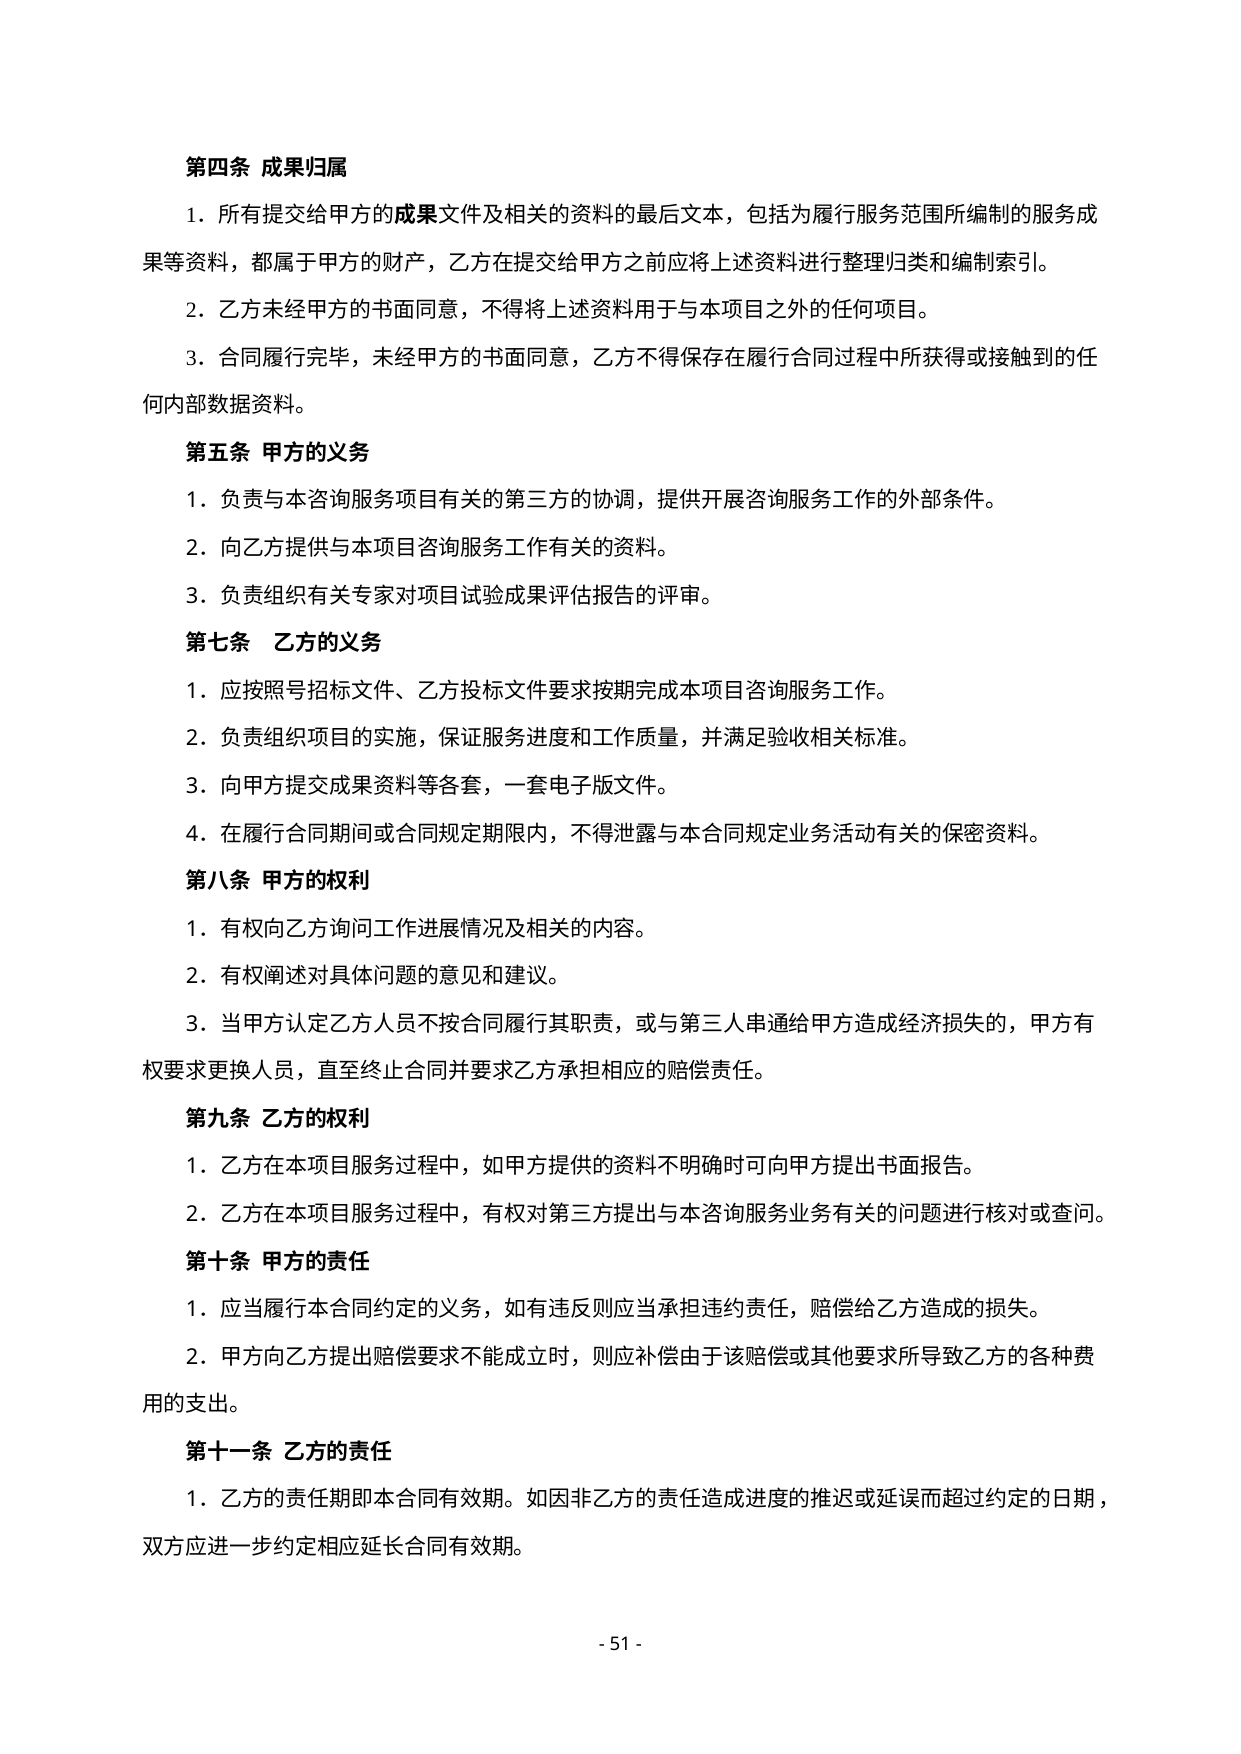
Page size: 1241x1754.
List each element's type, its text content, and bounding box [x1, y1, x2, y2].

text 第九条 乙方的权利 [142, 1101, 1098, 1133]
text 第五条 甲方的义务 [142, 435, 1098, 467]
text 2．乙方未经甲方的书面同意，不得将上述资料用于与本项目之外的任何项目。 [142, 292, 1098, 324]
text 1．应按照号招标文件、乙方投标文件要求按期完成本项目咨询服务工作。 [142, 673, 1098, 704]
text 4．在履行合同期间或合同规定期限内，不得泄露与本合同规定业务活动有关的保密资料。 [142, 816, 1098, 847]
text 1．乙方的责任期即本合同有效期。如因非乙方的责任造成进度的推迟或延误而超过约定的日期，双方应进一步约定相应延长合同有效期。 [142, 1481, 1098, 1561]
text 第十一条 乙方的责任 [142, 1434, 1098, 1466]
text 1．乙方在本项目服务过程中，如甲方提供的资料不明确时可向甲方提出书面报告。 [142, 1148, 1098, 1180]
text 1．应当履行本合同约定的义务，如有违反则应当承担违约责任，赔偿给乙方造成的损失。 [142, 1291, 1098, 1323]
text 2．负责组织项目的实施，保证服务进度和工作质量，并满足验收相关标准。 [142, 720, 1098, 752]
text 1．有权向乙方询问工作进展情况及相关的内容。 [142, 911, 1098, 942]
text 第七条 乙方的义务 [142, 625, 1098, 657]
text 2．甲方向乙方提出赔偿要求不能成立时，则应补偿由于该赔偿或其他要求所导致乙方的各种费用的支出。 [142, 1339, 1098, 1418]
text 1．所有提交给甲方的成果文件及相关的资料的最后文本，包括为履行服务范围所编制的服务成果等资料，都属于甲方的财产，乙方在提交给甲方之前应将上述资料进行整理归类和编制索引。 [142, 197, 1098, 277]
text 3．当甲方认定乙方人员不按合同履行其职责，或与第三人串通给甲方造成经济损失的，甲方有权要求更换人员，直至终止合同并要求乙方承担相应的赔偿责任。 [142, 1006, 1098, 1085]
text 2．向乙方提供与本项目咨询服务工作有关的资料。 [142, 530, 1098, 562]
text 2．有权阐述对具体问题的意见和建议。 [142, 958, 1098, 990]
text 第四条 成果归属 [142, 150, 1098, 182]
text 3．合同履行完毕，未经甲方的书面同意，乙方不得保存在履行合同过程中所获得或接触到的任何内部数据资料。 [142, 340, 1098, 419]
text 第十条 甲方的责任 [142, 1244, 1098, 1275]
text 1．负责与本咨询服务项目有关的第三方的协调，提供开展咨询服务工作的外部条件。 [142, 482, 1098, 514]
text 3．向甲方提交成果资料等各套，一套电子版文件。 [142, 768, 1098, 800]
text 3．负责组织有关专家对项目试验成果评估报告的评审。 [142, 578, 1098, 609]
text 第八条 甲方的权利 [142, 863, 1098, 895]
text 2．乙方在本项目服务过程中，有权对第三方提出与本咨询服务业务有关的问题进行核对或查问。 [142, 1196, 1098, 1228]
